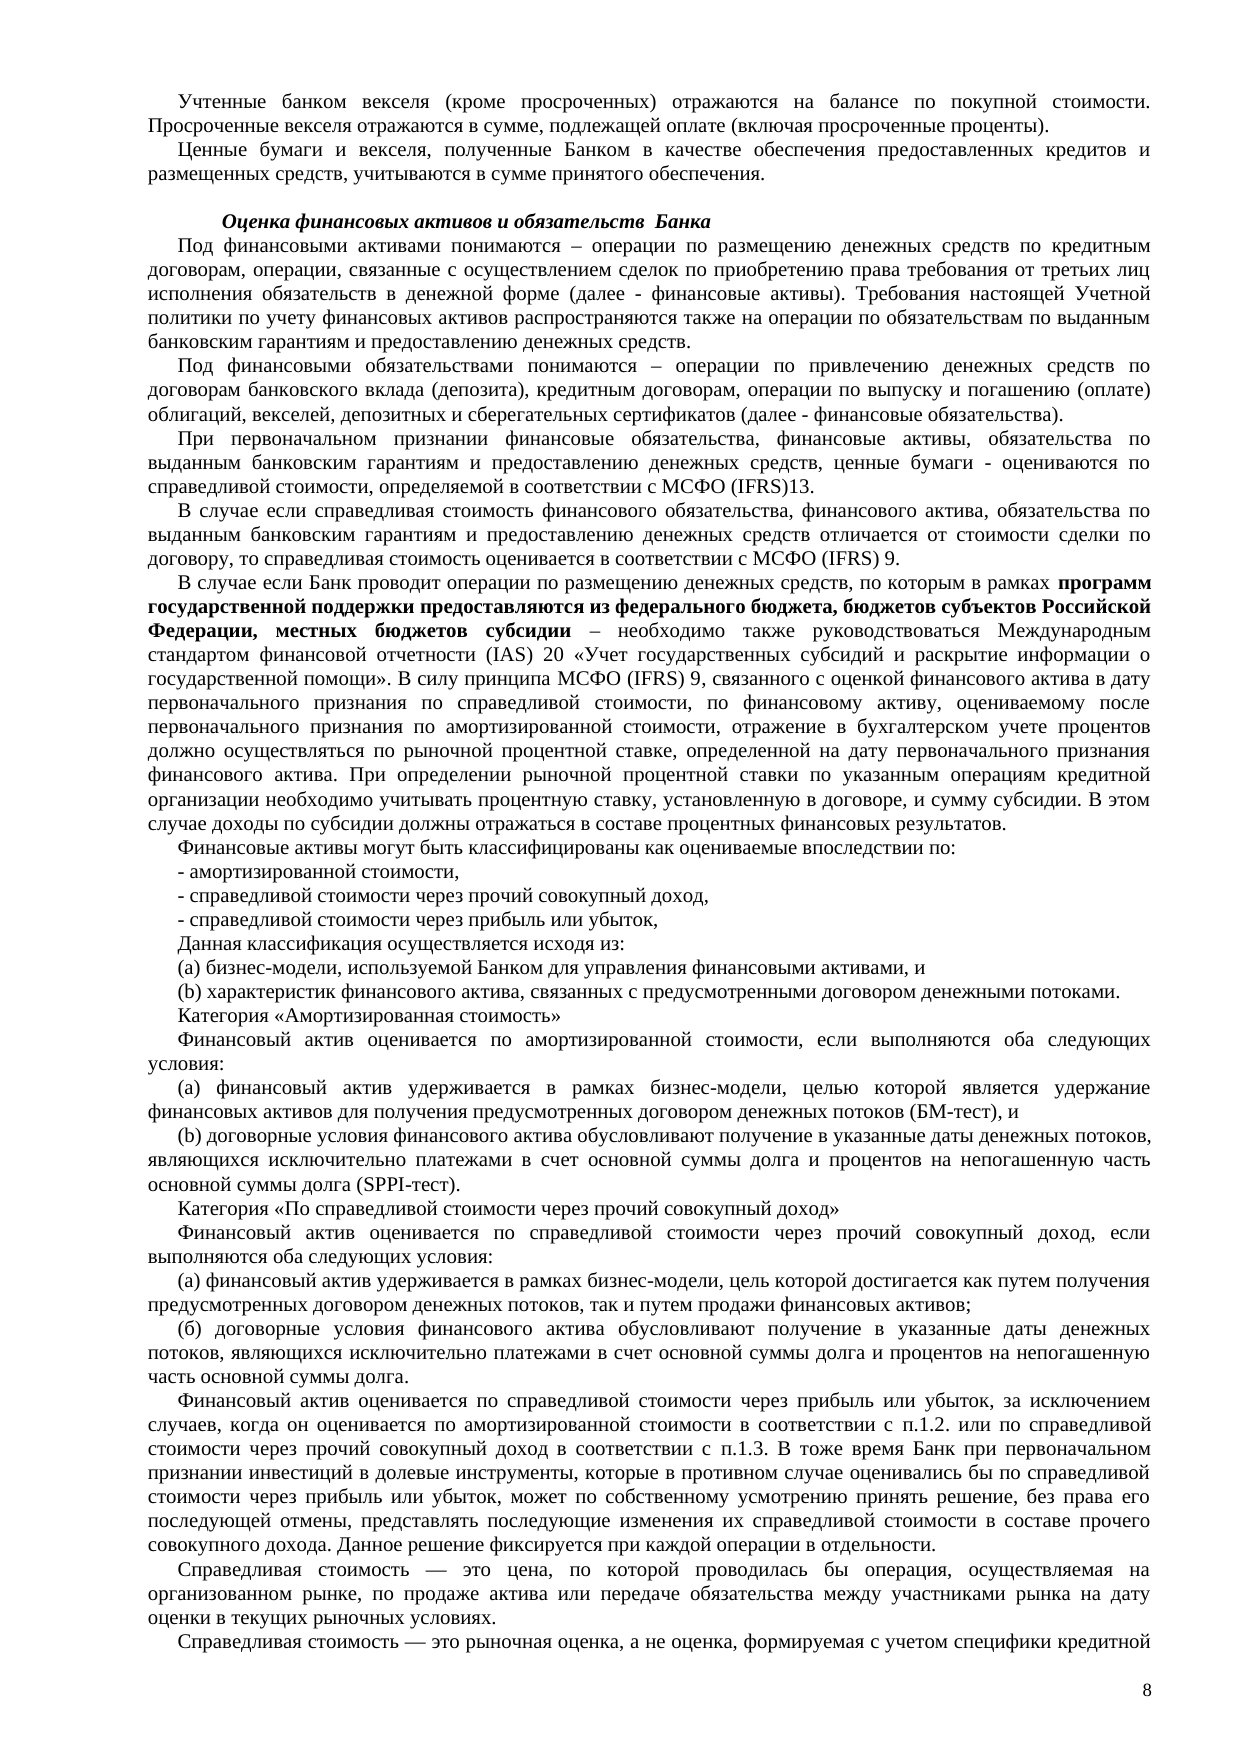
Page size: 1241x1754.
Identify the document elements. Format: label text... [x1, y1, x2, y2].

text Под финансовыми активами понимаются – операции по размещению денежных средств по кредитным договорам, операции, связанные с осуществлением сделок по приобретению права требования от третьих лиц исполнения обязательств в денежной форме (далее - финансовые активы). Требования настоящей Учетной политики по учету финансовых активов распространяются также на операции по обязательствам по выданным банковским гарантиям и предоставлению денежных средств. [148, 233, 1152, 353]
text Данная классификация осуществляется исходя из: [148, 931, 1152, 955]
text Оценка финансовых активов и обязательств Банка [148, 209, 1152, 233]
text Под финансовыми обязательствами понимаются – операции по привлечению денежных средств по договорам банковского вклада (депозита), кредитным договорам, операции по выпуску и погашению (оплате) облигаций, векселей, депозитных и сберегательных сертификатов (далее - финансовые обязательства). [148, 353, 1152, 426]
text В случае если справедливая стоимость финансового обязательства, финансового актива, обязательства по выданным банковским гарантиям и предоставлению денежных средств отличается от стоимости сделки по договору, то справедливая стоимость оценивается в соответствии с МСФО (IFRS) 9. [148, 498, 1152, 570]
text При первоначальном признании финансовые обязательства, финансовые активы, обязательства по выданным банковским гарантиям и предоставлению денежных средств, ценные бумаги - оцениваются по справедливой стоимости, определяемой в соответствии с МСФО (IFRS)13. [148, 426, 1152, 498]
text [148, 1629, 1152, 1653]
text (b) характеристик финансового актива, связанных с предусмотренными договором денежными потоками. [148, 979, 1152, 1003]
text - справедливой стоимости через прочий совокупный доход, [148, 883, 1152, 907]
text (б) договорные условия финансового актива обусловливают получение в указанные даты денежных потоков, являющихся исключительно платежами в счет основной суммы долга и процентов на непогашенную часть основной суммы долга. [148, 1316, 1152, 1388]
text Финансовые активы могут быть классифицированы как оцениваемые впоследствии по: [148, 834, 1152, 859]
text (a) финансовый актив удерживается в рамках бизнес-модели, целью которой является удержание финансовых активов для получения предусмотренных договором денежных потоков (БМ-тест), и [148, 1075, 1152, 1123]
text Финансовый актив оценивается по справедливой стоимости через прибыль или убыток, за исключением случаев, когда он оценивается по амортизированной стоимости в соответствии с п.1.2. или по справедливой стоимости через прочий совокупный доход в соответствии с п.1.3. В тоже время Банк при первоначальном признании инвестиций в долевые инструменты, которые в противном случае оценивались бы по справедливой стоимости через прибыль или убыток, может по собственному усмотрению принять решение, без права его последующей отмены, представлять последующие изменения их справедливой стоимости в составе прочего совокупного дохода. Данное решение фиксируется при каждой операции в отдельности. [148, 1388, 1152, 1556]
text (b) договорные условия финансового актива обусловливают получение в указанные даты денежных потоков, являющихся исключительно платежами в счет основной суммы долга и процентов на непогашенную часть основной суммы долга (SPPI-тест). [148, 1123, 1152, 1196]
text Категория «По справедливой стоимости через прочий совокупный доход» [148, 1196, 1152, 1219]
text Ценные бумаги и векселя, полученные Банком в качестве обеспечения предоставленных кредитов и размещенных средств, учитываются в сумме принятого обеспечения. [148, 137, 1152, 185]
text Категория «Амортизированная стоимость» [148, 1003, 1152, 1027]
text Финансовый актив оценивается по справедливой стоимости через прочий совокупный доход, если выполняются оба следующих условия: [148, 1219, 1152, 1268]
text Справедливая стоимость — это цена, по которой проводилась бы операция, осуществляемая на организованном рынке, по продаже актива или передаче обязательства между участниками рынка на дату оценки в текущих рыночных условиях. [148, 1556, 1152, 1629]
text Учтенные банком векселя (кроме просроченных) отражаются на балансе по покупной стоимости. Просроченные векселя отражаются в сумме, подлежащей оплате (включая просроченные проценты). [148, 89, 1152, 137]
text В случае если Банк проводит операции по размещению денежных средств, по которым в рамках программ государственной поддержки предоставляются из федерального бюджета, бюджетов субъектов Российской Федерации, местных бюджетов субсидии – необходимо также руководствоваться Международным стандартом финансовой отчетности (IAS) 20 «Учет государственных субсидий и раскрытие информации о государственной помощи». В силу принципа МСФО (IFRS) 9, связанного с оценкой финансового актива в дату первоначального признания по справедливой стоимости, по финансовому активу, оцениваемому после первоначального признания по амортизированной стоимости, отражение в бухгалтерском учете процентов должно осуществляться по рыночной процентной ставке, определенной на дату первоначального признания финансового актива. При определении рыночной процентной ставки по указанным операциям кредитной организации необходимо учитывать процентную ставку, установленную в договоре, и сумму субсидии. В этом случае доходы по субсидии должны отражаться в составе процентных финансовых результатов. [148, 570, 1152, 834]
text - амортизированной стоимости, [148, 859, 1152, 883]
text Финансовый актив оценивается по амортизированной стоимости, если выполняются оба следующих условия: [148, 1027, 1152, 1075]
text (а) финансовый актив удерживается в рамках бизнес-модели, цель которой достигается как путем получения предусмотренных договором денежных потоков, так и путем продажи финансовых активов; [148, 1268, 1152, 1316]
text - справедливой стоимости через прибыль или убыток, [148, 907, 1152, 931]
text (a) бизнес-модели, используемой Банком для управления финансовыми активами, и [148, 955, 1152, 979]
